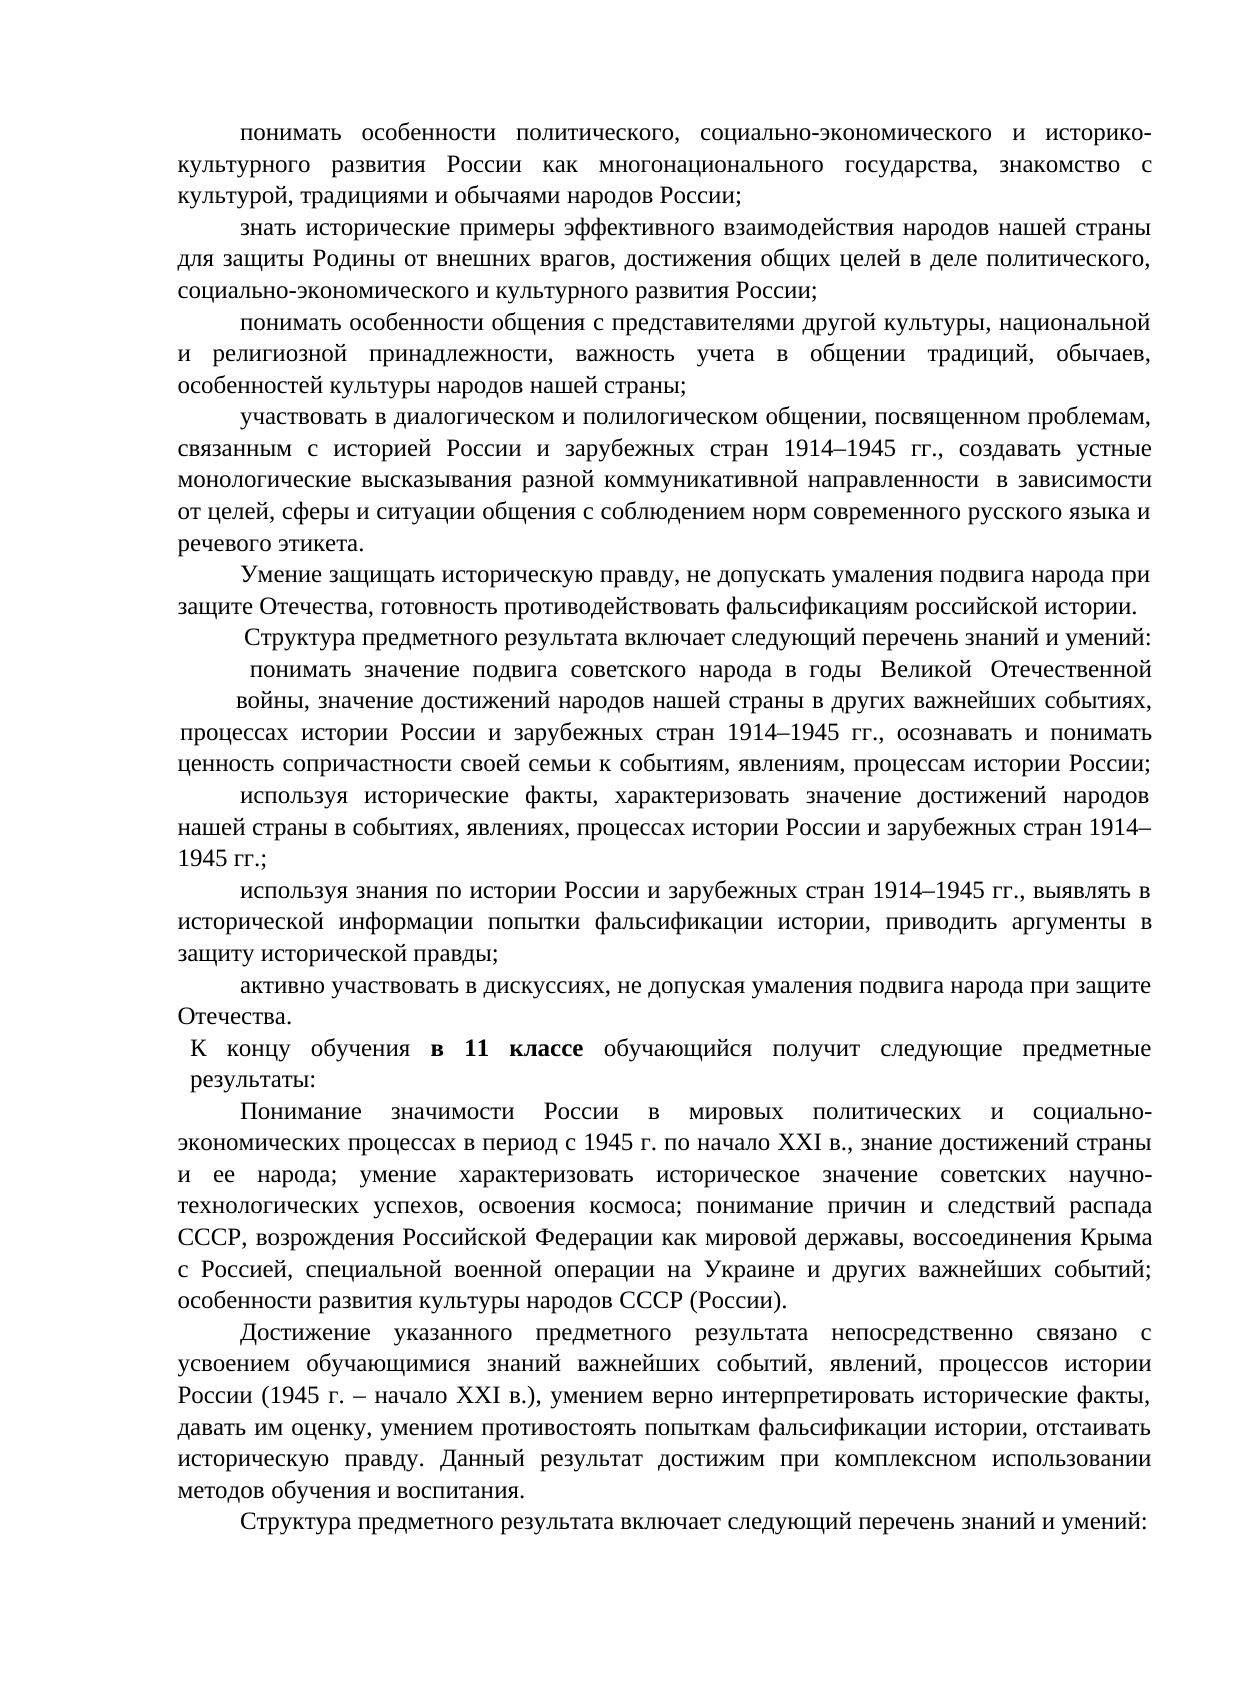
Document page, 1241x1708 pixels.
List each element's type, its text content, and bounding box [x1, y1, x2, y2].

text понимать особенности общения с представителями другой культуры, национальной и религиозной принадлежности, важность учета в общении традиций, обычаев, особенностей культуры народов нашей страны; [177, 307, 1151, 398]
text активно участвовать в дискуссиях, не допуская умаления подвига народа при защите Отечества. [177, 970, 1152, 1030]
text К концу обучения в 11 классе обучающийся получит следующие предметные результаты: [190, 1033, 1152, 1093]
text используя знания по истории России и зарубежных стран 1914–1945 гг., выявлять в исторической информации попытки фальсификации истории, приводить аргументы в защиту исторической правды; [177, 875, 1152, 967]
text Понимание значимости России в мировых политических и социально- экономических процессах в период с 1945 г. по начало ХХI в., знание достижений страны и ее народа; умение характеризовать историческое значение советских научно- технологических успехов, освоения космоса; понимание причин и следствий распада СССР, возрождения Российской Федерации как мировой державы, воссоединения Крыма с Россией, специальной военной операции на Украине и других важнейших событий; особенности развития культуры народов СССР (России). [177, 1096, 1152, 1314]
text Достижение указанного предметного результата непосредственно связано с усвоением обучающимися знаний важнейших событий, явлений, процессов истории России (1945 г. – начало ХХI в.), умением верно интерпретировать исторические факты, давать им оценку, умением противостоять попыткам фальсификации истории, отстаивать историческую правду. Данный результат достижим при комплексном использовании методов обучения и воспитания. [177, 1317, 1152, 1503]
text понимать особенности политического, социально-экономического и историко- культурного развития России как многонационального государства, знакомство с культурой, традициями и обычаями народов России; [177, 117, 1152, 209]
text Умение защищать историческую правду, не допускать умаления подвига народа при защите Отечества, готовность противодействовать фальсификациям российской истории. [177, 559, 1151, 619]
text участвовать в диалогическом и полилогическом общении, посвященном проблемам, связанным с историей России и зарубежных стран 1914–1945 гг., создавать устные монологические высказывания разной коммуникативной направленности в зависимости от целей, сферы и ситуации общения с соблюдением норм современного русского языка и речевого этикета. [177, 401, 1152, 556]
text нашей страны в событиях, явлениях, процессах истории России и зарубежных стран 1914– 1945 гг.; [177, 812, 1152, 872]
text знать исторические примеры эффективного взаимодействия народов нашей страны для защиты Родины от внешних врагов, достижения общих целей в деле политического, социально-экономического и культурного развития России; [177, 212, 1152, 304]
text ценность сопричастности своей семьи к событиям, явлениям, процессам истории России; используя исторические факты, характеризовать значение достижений народов [177, 748, 1152, 809]
text Структура предметного результата включает следующий перечень знаний и умений: [240, 1506, 1221, 1535]
text Структура предметного результата включает следующий перечень знаний и умений: понимать значение подвига советского народа в годы Великой Отечественной войны, значение достижений народов нашей страны в других важнейших событиях, процессах истории России и зарубежных стран 1914–1945 гг., осознавать и понимать [177, 622, 1152, 746]
